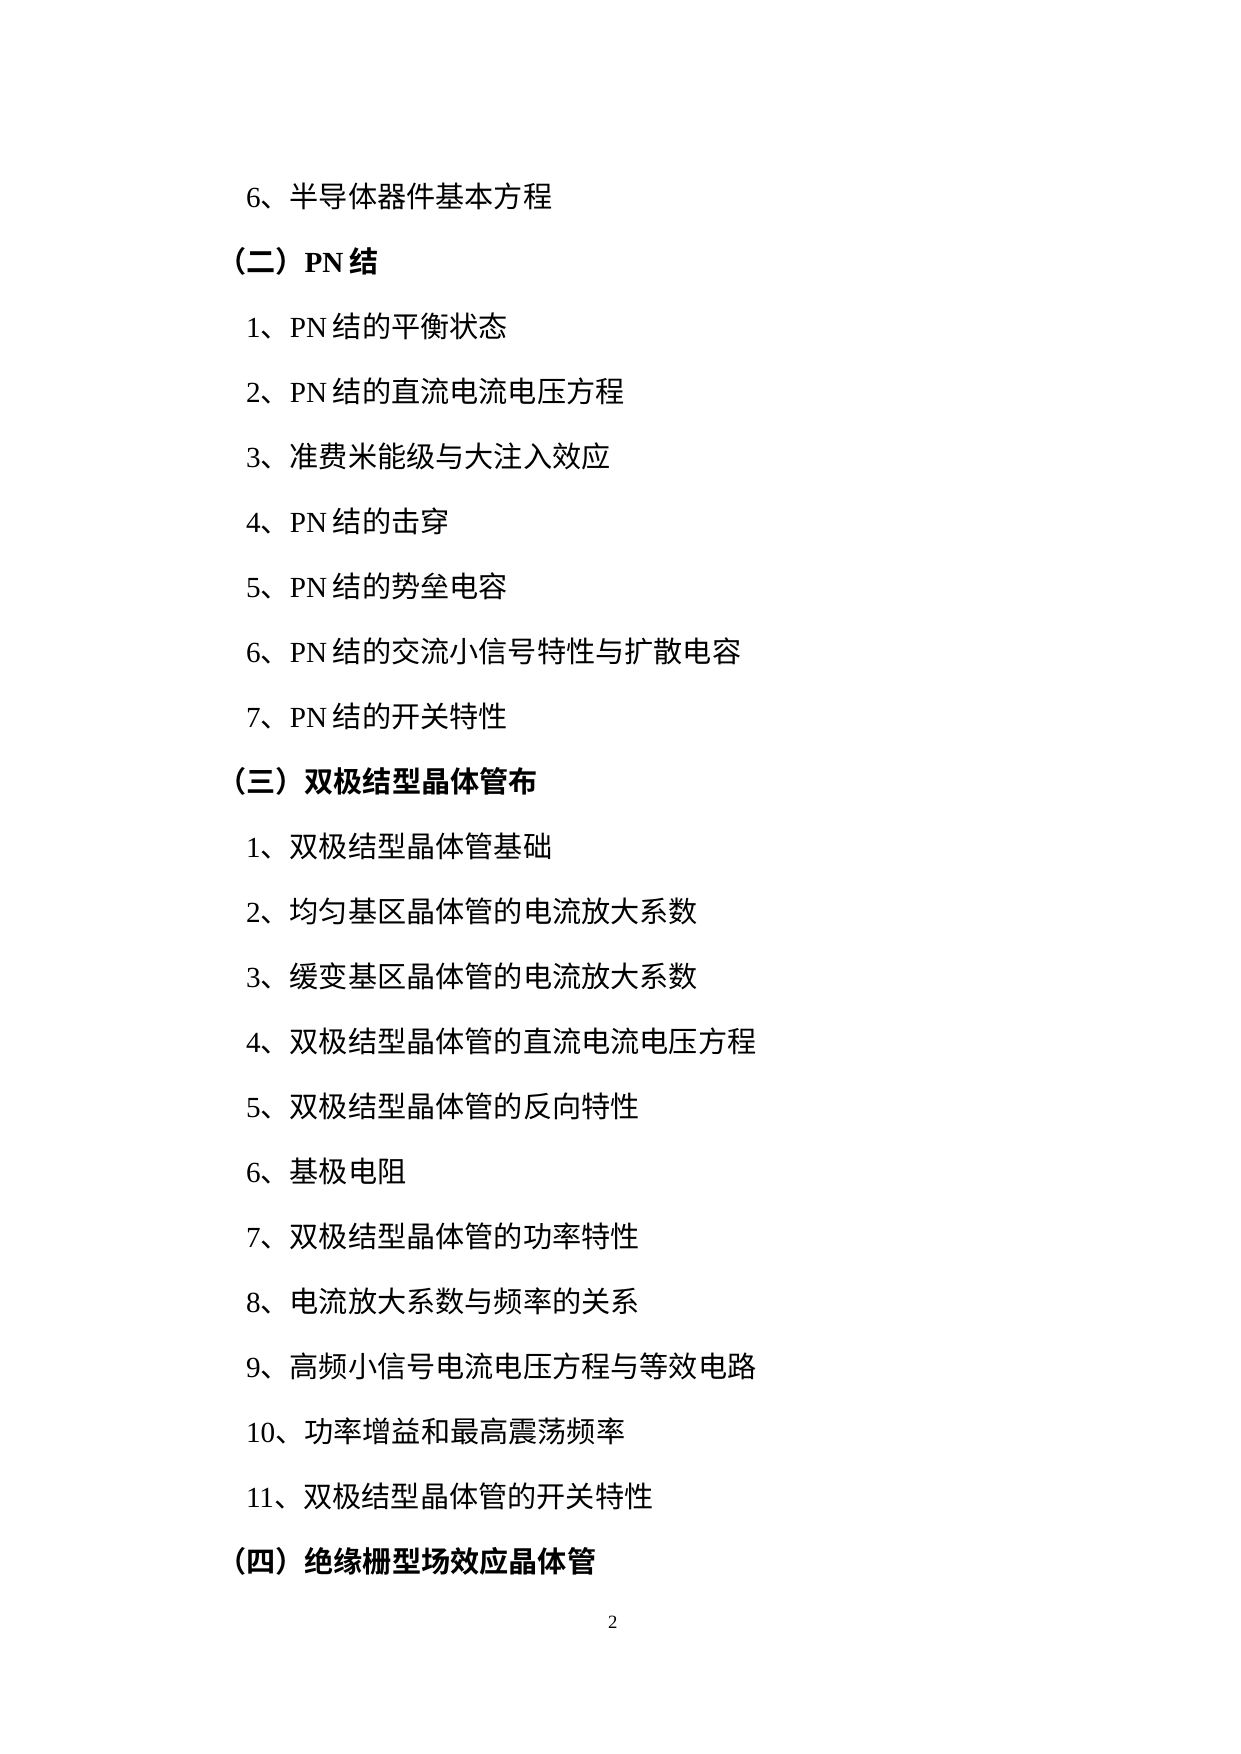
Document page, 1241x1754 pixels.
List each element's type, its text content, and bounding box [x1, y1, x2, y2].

text 6、PN结的交流小信号特性与扩散电容 [187, 617, 1053, 682]
text 3、缓变基区晶体管的电流放大系数 [187, 942, 1053, 1007]
text 10、功率增益和最高震荡频率 [187, 1397, 1053, 1462]
text 4、PN结的击穿 [187, 487, 1053, 552]
text 5、双极结型晶体管的反向特性 [187, 1072, 1053, 1137]
text 8、电流放大系数与频率的关系 [187, 1267, 1053, 1332]
text （二）PN结 [187, 227, 1053, 292]
text （四）绝缘栅型场效应晶体管 [187, 1527, 1053, 1592]
text 1、PN结的平衡状态 [187, 292, 1053, 357]
text 4、双极结型晶体管的直流电流电压方程 [187, 1007, 1053, 1072]
text 2、均匀基区晶体管的电流放大系数 [187, 877, 1053, 942]
text 5、PN结的势垒电容 [187, 552, 1053, 617]
text 6、半导体器件基本方程 [187, 162, 1053, 227]
text 7、PN结的开关特性 [187, 682, 1053, 747]
text 9、高频小信号电流电压方程与等效电路 [187, 1332, 1053, 1397]
text 7、双极结型晶体管的功率特性 [187, 1202, 1053, 1267]
text 3、准费米能级与大注入效应 [187, 422, 1053, 487]
text 11、双极结型晶体管的开关特性 [187, 1462, 1053, 1527]
text 1、双极结型晶体管基础 [187, 812, 1053, 877]
text （三）双极结型晶体管布 [187, 747, 1053, 812]
text 2、PN结的直流电流电压方程 [187, 357, 1053, 422]
text 6、基极电阻 [187, 1137, 1053, 1202]
